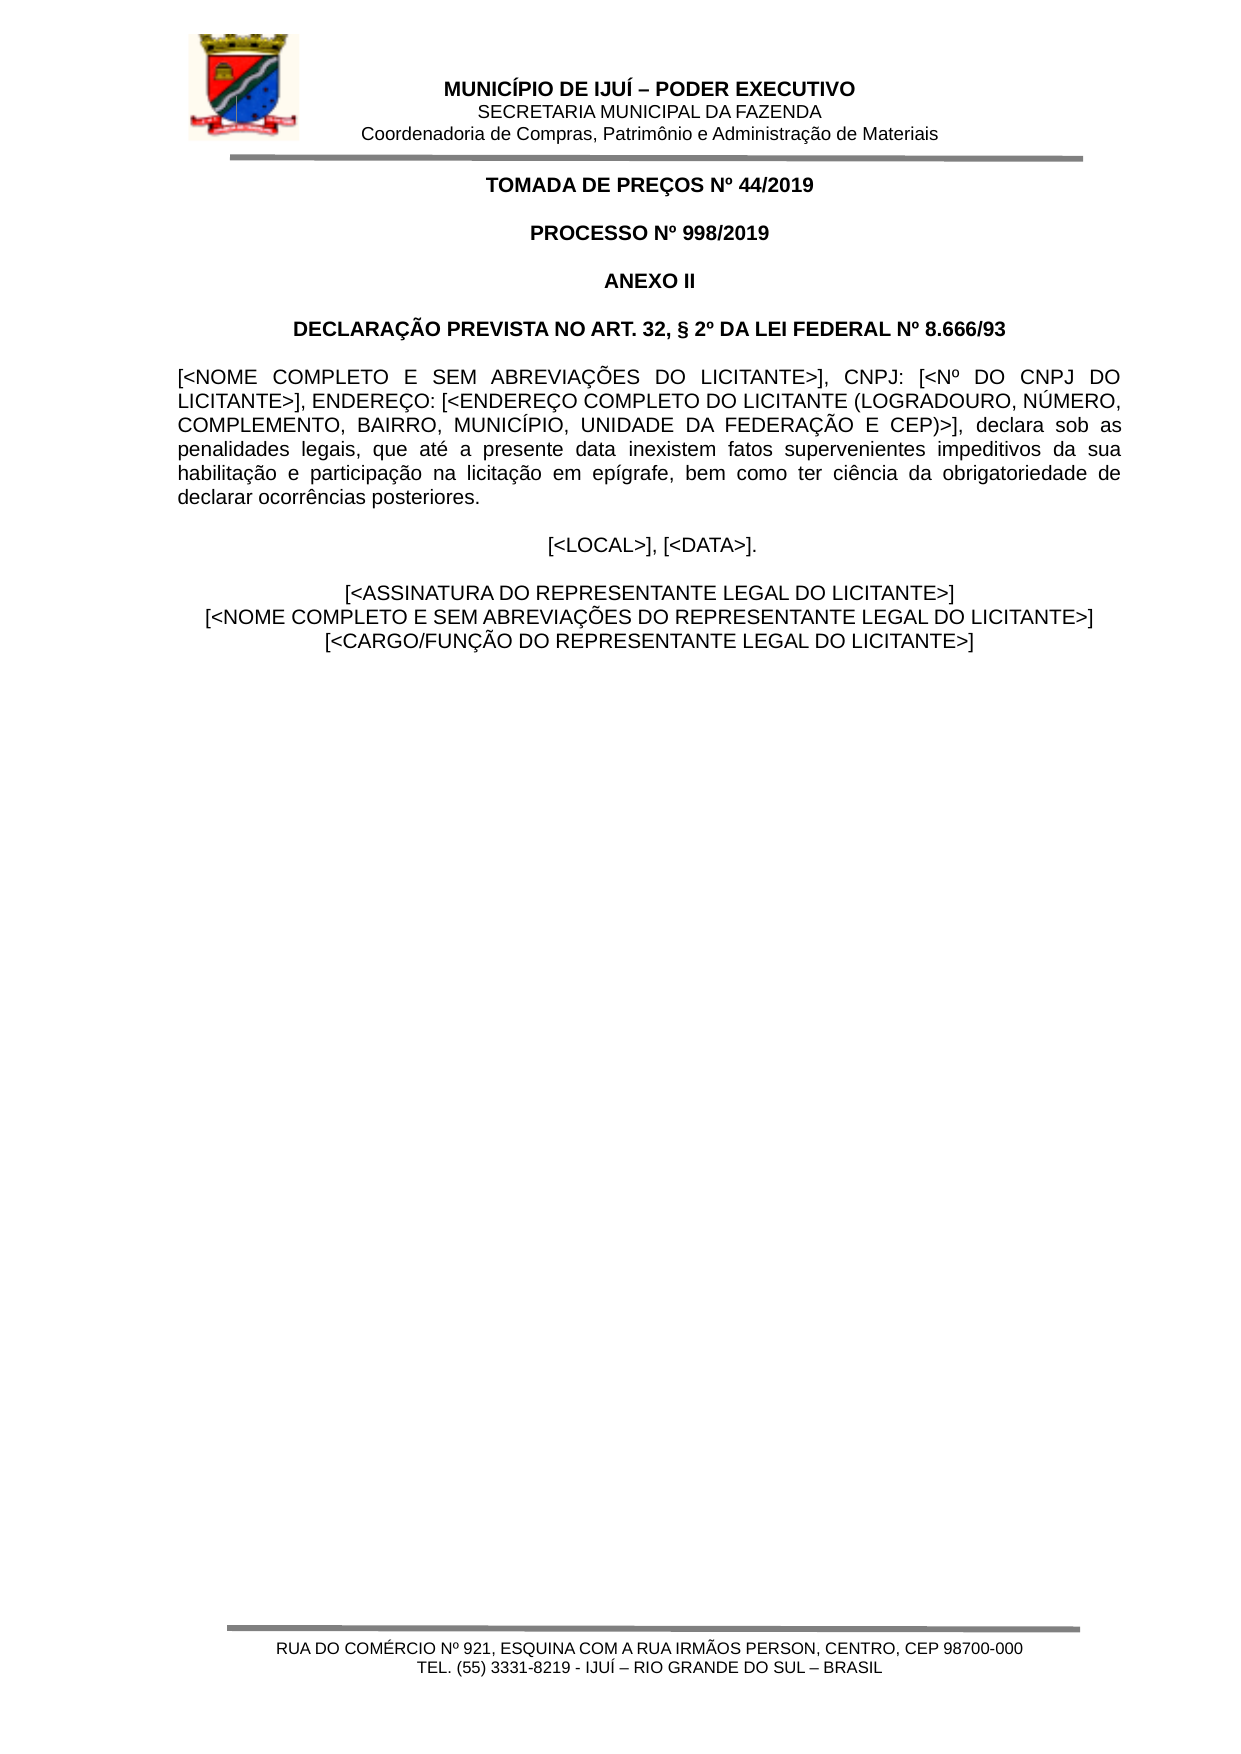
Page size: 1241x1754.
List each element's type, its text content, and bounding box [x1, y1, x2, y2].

text [<ASSINATURA DO REPRESENTANTE LEGAL DO LICITANTE>] [177, 581, 1122, 604]
text DECLARAÇÃO PREVISTA NO ART. 32, § 2º DA LEI FEDERAL Nº 8.666/93 [177, 317, 1122, 341]
text [<CARGO/FUNÇÃO DO REPRESENTANTE LEGAL DO LICITANTE>] [177, 628, 1122, 652]
text [<NOME COMPLETO E SEM ABREVIAÇÕES DO REPRESENTANTE LEGAL DO LICITANTE>] [177, 604, 1122, 628]
text ANEXO II [177, 269, 1122, 293]
picture [187, 34, 300, 143]
text TOMADA DE PREÇOS Nº 44/2019 [177, 173, 1122, 197]
text [<LOCAL>], [<DATA>]. [177, 533, 1122, 557]
text PROCESSO Nº 998/2019 [177, 221, 1122, 245]
text [<NOME COMPLETO E SEM ABREVIAÇÕES DO LICITANTE>], CNPJ: [<Nº DO CNPJ DO LICITANTE>], ENDEREÇO: [<ENDEREÇO COMPLETO DO LICITANTE (LOGRADOURO, NÚMERO, COMPLEMENTO, BAIRRO, MUNICÍPIO, UNIDADE DA FEDERAÇÃO E CEP)>], declara sob as penalidades legais, que até a presente data inexistem fatos supervenientes impeditivos da sua habilitação e participação na licitação em epígrafe, bem como ter ciência da obrigatoriedade de declarar ocorrências posteriores. [177, 365, 1122, 509]
